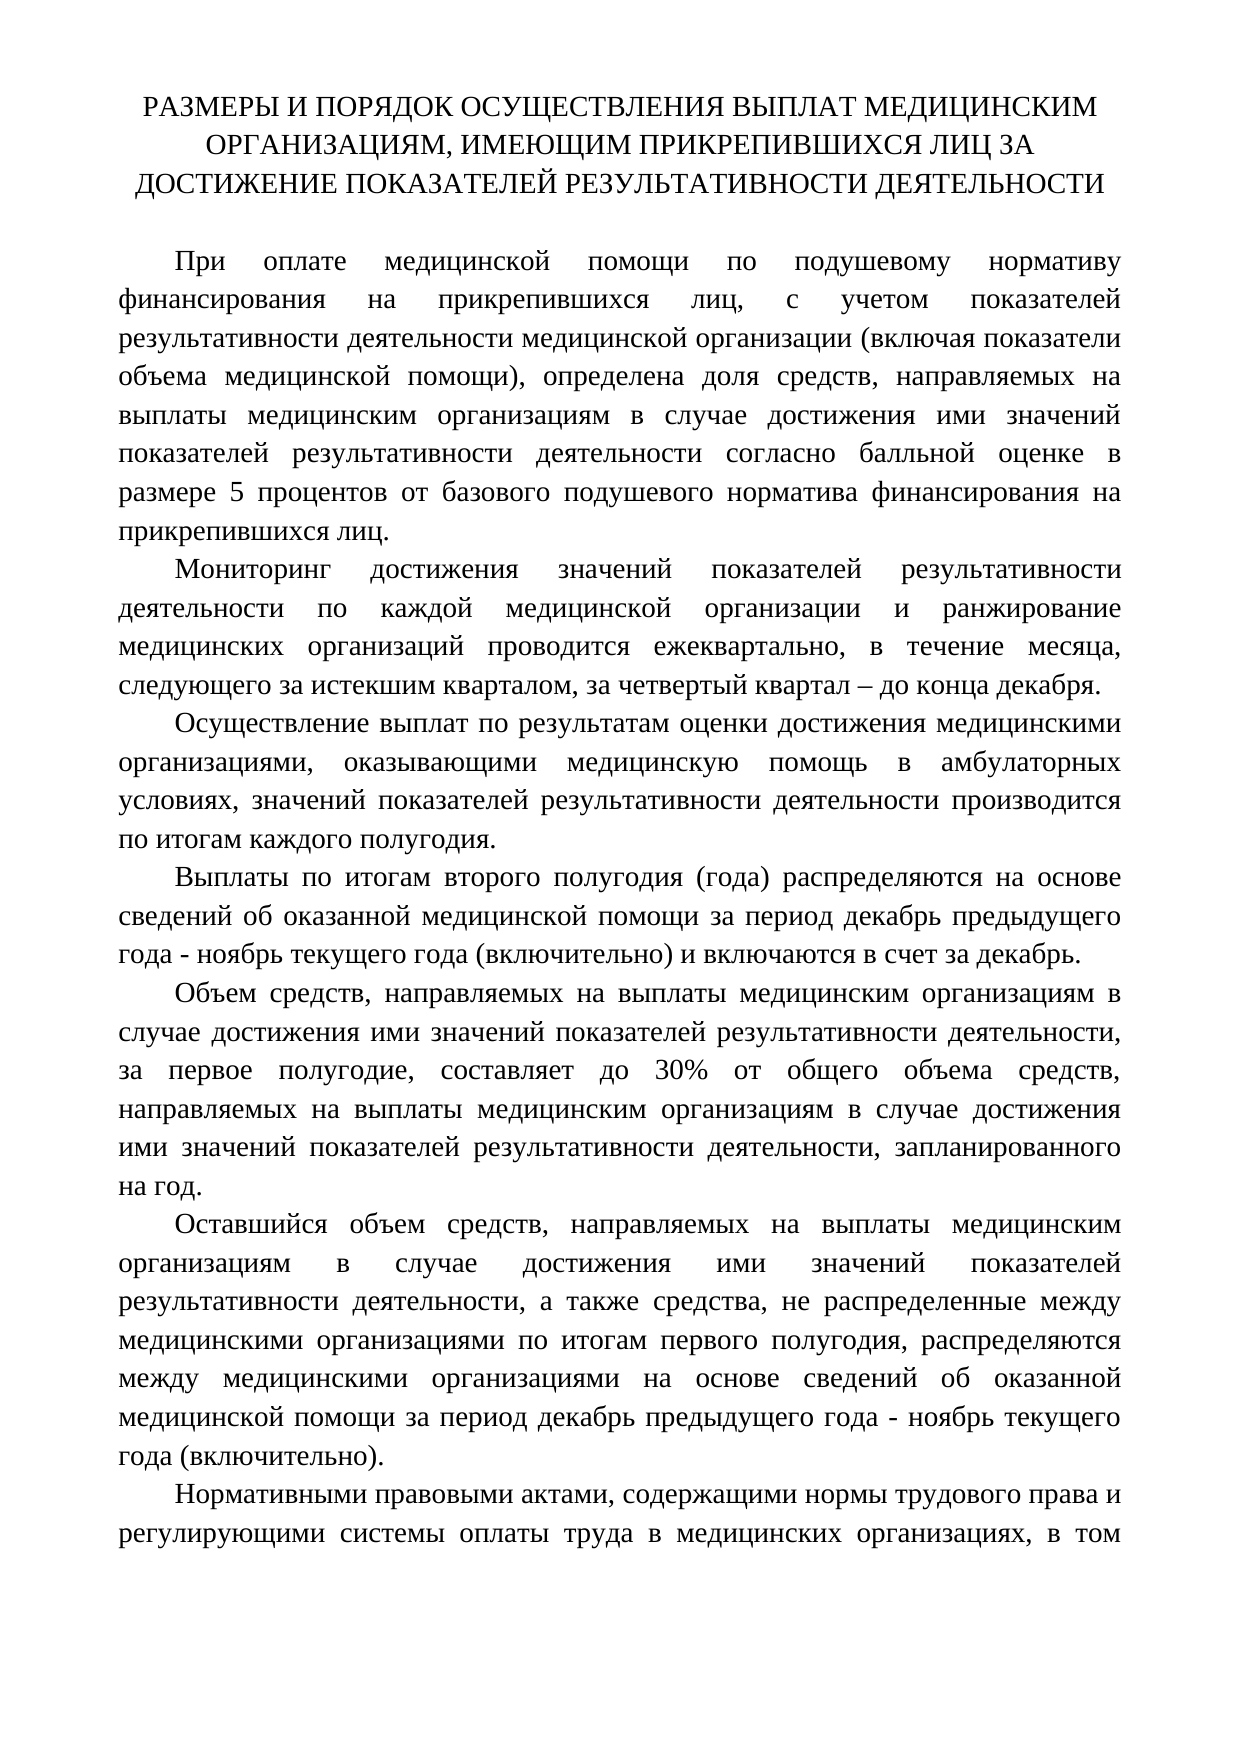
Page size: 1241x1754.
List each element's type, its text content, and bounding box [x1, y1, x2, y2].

text Выплаты по итогам второго полугодия (года) распределяются на основе сведений об оказанной медицинской помощи за период декабрь предыдущего года - ноябрь текущего года (включительно) и включаются в счет за декабрь. [118, 859, 1122, 970]
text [118, 1476, 1122, 1548]
text При оплате медицинской помощи по подушевому нормативу финансирования на прикрепившихся лиц, с учетом показателей результативности деятельности медицинской организации (включая показатели объема медицинской помощи), определена доля средств, направляемых на выплаты медицинским организациям в случае достижения ими значений показателей результативности деятельности согласно балльной оценке в размере 5 процентов от базового подушевого норматива финансирования на прикрепившихся лиц. [118, 243, 1122, 546]
text Мониторинг достижения значений показателей результативности деятельности по каждой медицинской организации и ранжирование медицинских организаций проводится ежеквартально, в течение месяца, следующего за истекшим кварталом, за четвертый квартал – до конца декабря. [118, 551, 1122, 700]
text Оставшийся объем средств, направляемых на выплаты медицинским организациям в случае достижения ими значений показателей результативности деятельности, а также средства, не распределенные между медицинскими организациями по итогам первого полугодия, распределяются между медицинскими организациями на основе сведений об оказанной медицинской помощи за период декабрь предыдущего года - ноябрь текущего года (включительно). [118, 1206, 1122, 1471]
text РАЗМЕРЫ И ПОРЯДОК ОСУЩЕСТВЛЕНИЯ ВЫПЛАТ МЕДИЦИНСКИМ ОРГАНИЗАЦИЯМ, ИМЕЮЩИМ ПРИКРЕПИВШИХСЯ ЛИЦ ЗА ДОСТИЖЕНИЕ ПОКАЗАТЕЛЕЙ РЕЗУЛЬТАТИВНОСТИ ДЕЯТЕЛЬНОСТИ [118, 89, 1122, 199]
text Объем средств, направляемых на выплаты медицинским организациям в случае достижения ими значений показателей результативности деятельности, за первое полугодие, составляет до 30% от общего объема средств, направляемых на выплаты медицинским организациям в случае достижения ими значений показателей результативности деятельности, запланированного на год. [118, 975, 1122, 1201]
text Осуществление выплат по результатам оценки достижения медицинскими организациями, оказывающими медицинскую помощь в амбулаторных условиях, значений показателей результативности деятельности производится по итогам каждого полугодия. [118, 705, 1122, 854]
